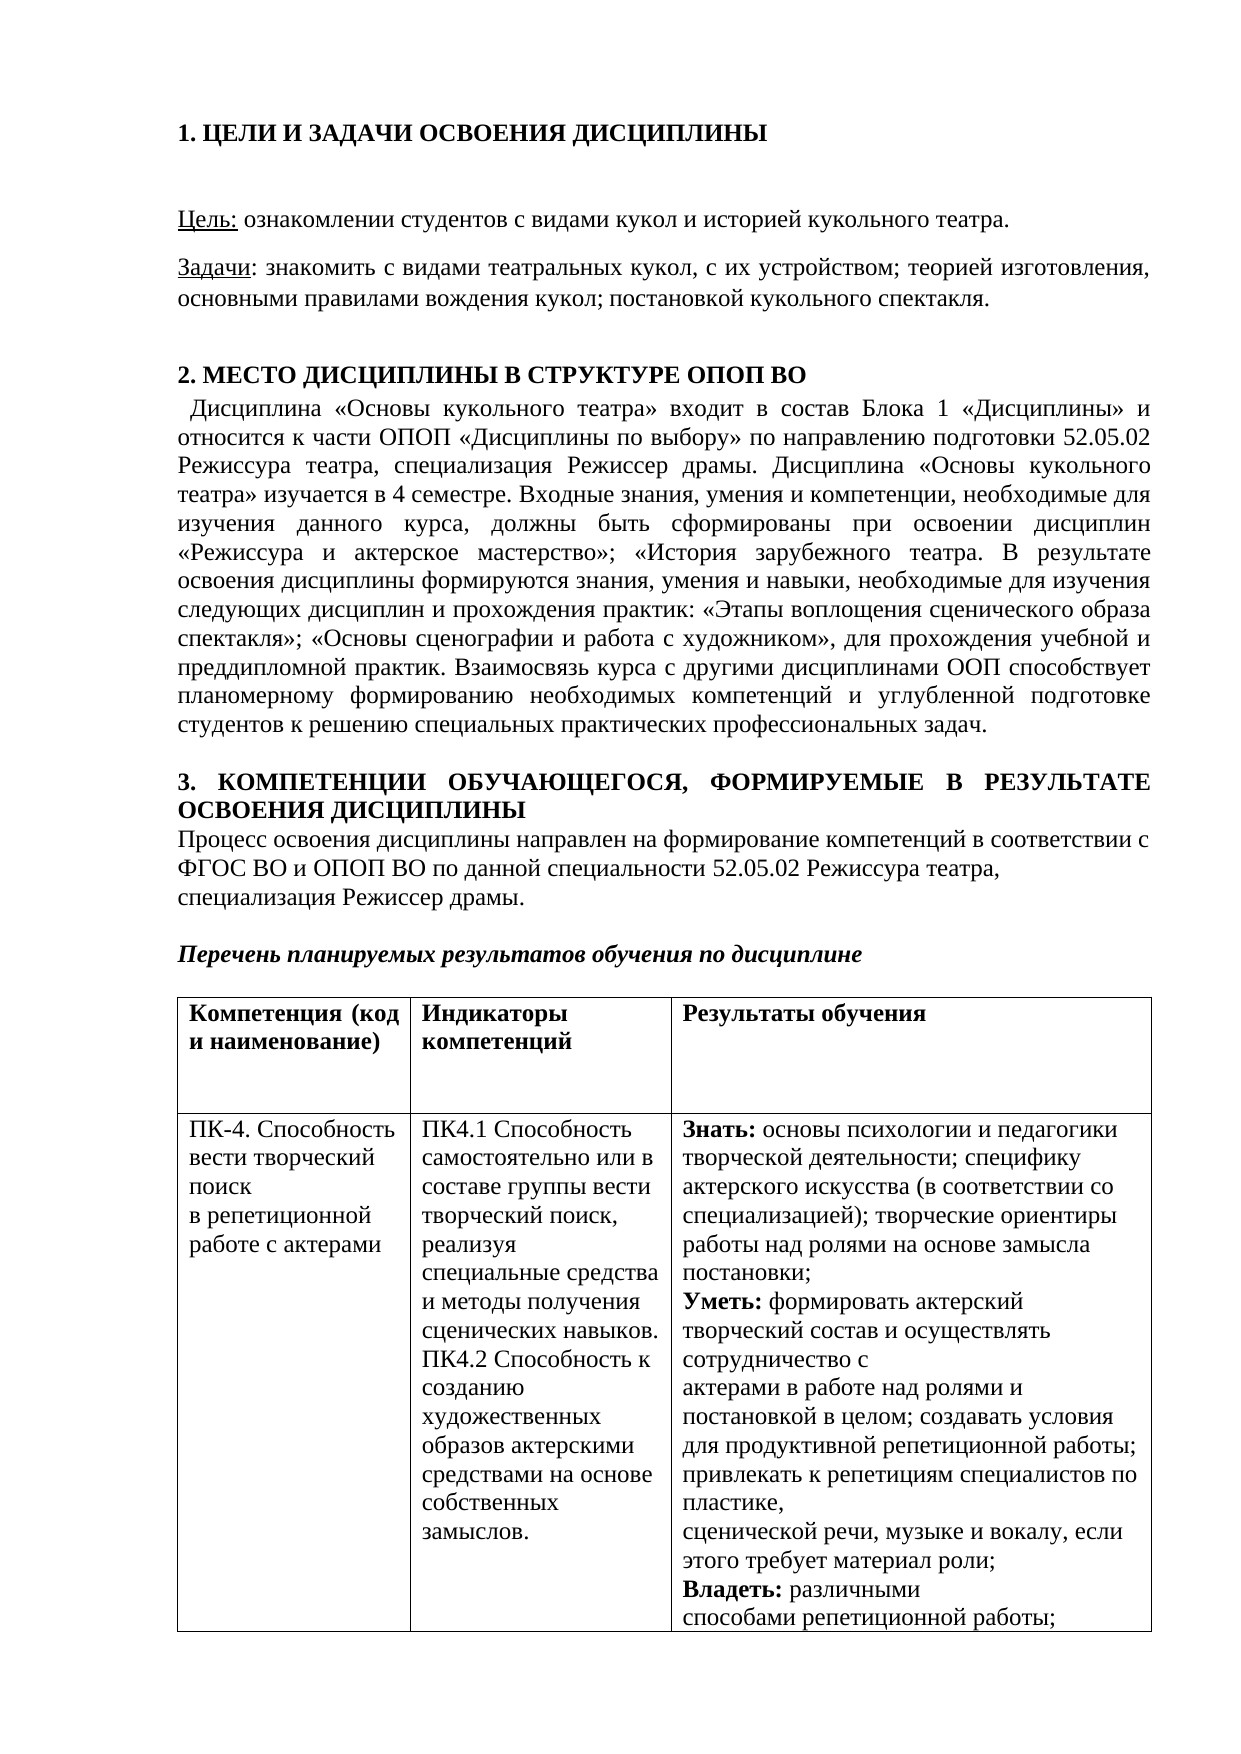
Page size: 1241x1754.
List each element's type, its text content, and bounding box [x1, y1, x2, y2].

text 3. КОМПЕТЕНЦИИ ОБУЧАЮЩЕГОСЯ, ФОРМИРУЕМЫЕ В РЕЗУЛЬТАТЕ ОСВОЕНИЯ ДИСЦИПЛИНЫ [177, 767, 1152, 824]
text Дисциплина «Основы кукольного театра» входит в состав Блока 1 «Дисциплины» и относится к части ОПОП «Дисциплины по выбору» по направлению подготовки 52.05.02 Режиссура театра, специализация Режиссер драмы. Дисциплина «Основы кукольного театра» изучается в 4 семестре. Входные знания, умения и компетенции, необходимые для изучения данного курса, должны быть сформированы при освоении дисциплин «Режиссура и актерское мастерство»; «История зарубежного театра. В результате освоения дисциплины формируются знания, умения и навыки, необходимые для изучения следующих дисциплин и прохождения практик: «Этапы воплощения сценического образа спектакля»; «Основы сценографии и работа с художником», для прохождения учебной и преддипломной практик. Взаимосвязь курса с другими дисциплинами ООП способствует планомерному формированию необходимых компетенций и углубленной подготовке студентов к решению специальных практических профессиональных задач. [177, 393, 1152, 738]
text 1. ЦЕЛИ И ЗАДАЧИ ОСВОЕНИЯ ДИСЦИПЛИНЫ [177, 118, 1152, 147]
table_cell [178, 1114, 410, 1631]
table_header Результаты обучения [672, 998, 1151, 1113]
text 2. МЕСТО ДИСЦИПЛИНЫ В СТРУКТУРЕ ОПОП ВО [177, 360, 1152, 389]
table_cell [672, 1114, 1151, 1631]
text Процесс освоения дисциплины направлен на формирование компетенций в соответствии с ФГОС ВО и ОПОП ВО по данной специальности 52.05.02 Режиссура театра, специализация Режиссер драмы. [177, 824, 1152, 910]
table_header Компетенция (код и наименование) [178, 998, 410, 1113]
table_header Индикаторы компетенций [411, 998, 671, 1113]
text Цель: ознакомлении студентов с видами кукол и историей кукольного театра. [177, 204, 1152, 233]
text Перечень планируемых результатов обучения по дисциплине [177, 939, 1152, 968]
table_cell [411, 1114, 671, 1631]
text Задачи: знакомить с видами театральных кукол, с их устройством; теорией изготовления, основными правилами вождения кукол; постановкой кукольного спектакля. [177, 252, 1152, 312]
